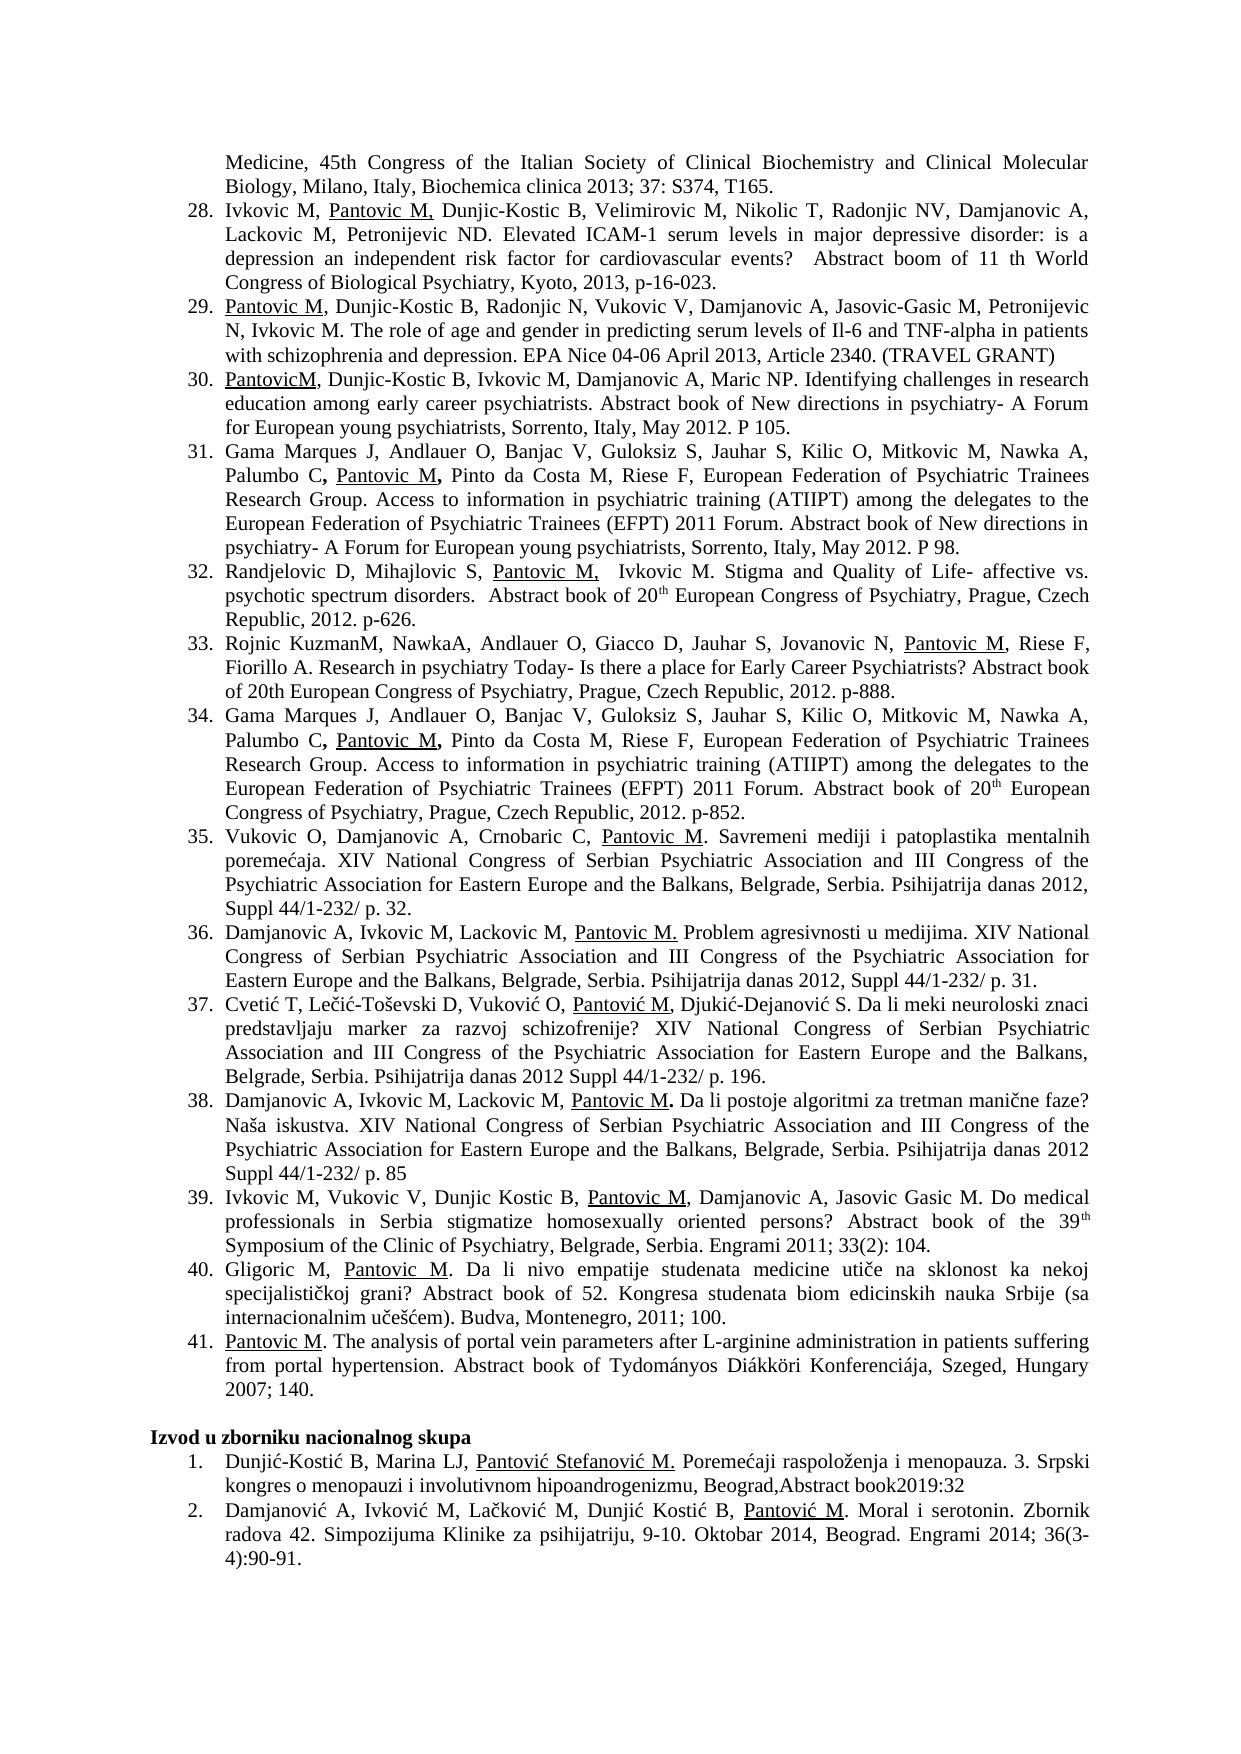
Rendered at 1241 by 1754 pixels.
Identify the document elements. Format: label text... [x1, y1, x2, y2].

list Dunjić-Kostić B, Marina LJ, Pantović Stefanović M. Poremećaji raspoloženja i menopauza. 3. Srpski kongres o menopauzi i involutivnom hipoandrogenizmu, Beograd,Abstract book2019:32 [187, 1449, 1090, 1497]
list Pantovic M, Dunjic-Kostic B, Radonjic N, Vukovic V, Damjanovic A, Jasovic-Gasic M, Petronijevic N, Ivkovic M. The role of age and gender in predicting serum levels of Il-6 and TNF-alpha in patients with schizophrenia and depression. EPA Nice 04-06 April 2013, Article 2340. (TRAVEL GRANT) [187, 294, 1090, 367]
list Gligoric M, Pantovic M. Da li nivo empatije studenata medicine utiče na sklonost ka nekoj specijalističkoj grani? Abstract book of 52. Kongresa studenata biom edicinskih nauka Srbije (sa internacionalnim učešćem). Budva, Montenegro, 2011; 100. [187, 1257, 1090, 1329]
list Rojnic KuzmanM, NawkaA, Andlauer O, Giacco D, Jauhar S, Jovanovic N, Pantovic M, Riese F, Fiorillo A. Research in psychiatry Today- Is there a place for Early Career Psychiatrists? Abstract book of 20th European Congress of Psychiatry, Prague, Czech Republic, 2012. p-888. [187, 631, 1090, 703]
list Gama Marques J, Andlauer O, Banjac V, Guloksiz S, Jauhar S, Kilic O, Mitkovic M, Nawka A, Palumbo C, Pantovic M, Pinto da Costa M, Riese F, European Federation of Psychiatric Trainees Research Group. Access to information in psychiatric training (ATIIPT) among the delegates to the European Federation of Psychiatric Trainees (EFPT) 2011 Forum. Abstract book of 20th European Congress of Psychiatry, Prague, Czech Republic, 2012. p-852. [187, 703, 1090, 824]
list Ivkovic M, Pantovic M, Dunjic-Kostic B, Velimirovic M, Nikolic T, Radonjic NV, Damjanovic A, Lackovic M, Petronijevic ND. Elevated ICAM-1 serum levels in major depressive disorder: is a depression an independent risk factor for cardiovascular events? Abstract boom of 11 th World Congress of Biological Psychiatry, Kyoto, 2013, p-16-023. [187, 198, 1090, 294]
list Randjelovic D, Mihajlovic S, Pantovic M, Ivkovic M. Stigma and Quality of Life- affective vs. psychotic spectrum disorders. Abstract book of 20th European Congress of Psychiatry, Prague, Czech Republic, 2012. p-626. [187, 559, 1090, 631]
list PantovicM, Dunjic-Kostic B, Ivkovic M, Damjanovic A, Maric NP. Identifying challenges in research education among early career psychiatrists. Abstract book of New directions in psychiatry- A Forum for European young psychiatrists, Sorrento, Italy, May 2012. P 105. [187, 367, 1090, 439]
list Damjanović A, Ivković M, Lačković M, Dunjić Kostić B, Pantović M. Moral i serotonin. Zbornik radova 42. Simpozijuma Klinike za psihijatriju, 9-10. Oktobar 2014, Beograd. Engrami 2014; 36(3-4):90-91. [187, 1497, 1090, 1570]
list Ivkovic M, Vukovic V, Dunjic Kostic B, Pantovic M, Damjanovic A, Jasovic Gasic M. Do medical professionals in Serbia stigmatize homosexually oriented persons? Abstract book of the 39th Symposium of the Clinic of Psychiatry, Belgrade, Serbia. Engrami 2011; 33(2): 104. [187, 1185, 1090, 1257]
list Damjanovic A, Ivkovic M, Lackovic M, Pantovic M. Problem agresivnosti u medijima. XIV National Congress of Serbian Psychiatric Association and III Congress of the Psychiatric Association for Eastern Europe and the Balkans, Belgrade, Serbia. Psihijatrija danas 2012, Suppl 44/1-232/ p. 31. [187, 920, 1090, 992]
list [187, 150, 1090, 198]
list Pantovic M. The analysis of portal vein parameters after L-arginine administration in patients suffering from portal hypertension. Abstract book of Tydományos Diákköri Konferenciája, Szeged, Hungary 2007; 140. [187, 1329, 1090, 1401]
list Cvetić T, Lečić-Toševski D, Vuković O, Pantović M, Djukić-Dejanović S. Da li meki neuroloski znaci predstavljaju marker za razvoj schizofrenije? XIV National Congress of Serbian Psychiatric Association and III Congress of the Psychiatric Association for Eastern Europe and the Balkans, Belgrade, Serbia. Psihijatrija danas 2012 Suppl 44/1-232/ p. 196. [187, 992, 1090, 1088]
list Vukovic O, Damjanovic A, Crnobaric C, Pantovic M. Savremeni mediji i patoplastika mentalnih poremećaja. XIV National Congress of Serbian Psychiatric Association and III Congress of the Psychiatric Association for Eastern Europe and the Balkans, Belgrade, Serbia. Psihijatrija danas 2012, Suppl 44/1-232/ p. 32. [187, 824, 1090, 920]
list Damjanovic A, Ivkovic M, Lackovic M, Pantovic M. Da li postoje algoritmi za tretman manične faze? Naša iskustva. XIV National Congress of Serbian Psychiatric Association and III Congress of the Psychiatric Association for Eastern Europe and the Balkans, Belgrade, Serbia. Psihijatrija danas 2012 Suppl 44/1-232/ p. 85 [187, 1088, 1090, 1185]
list Gama Marques J, Andlauer O, Banjac V, Guloksiz S, Jauhar S, Kilic O, Mitkovic M, Nawka A, Palumbo C, Pantovic M, Pinto da Costa M, Riese F, European Federation of Psychiatric Trainees Research Group. Access to information in psychiatric training (ATIIPT) among the delegates to the European Federation of Psychiatric Trainees (EFPT) 2011 Forum. Abstract book of New directions in psychiatry- A Forum for European young psychiatrists, Sorrento, Italy, May 2012. P 98. [187, 439, 1090, 559]
text Izvod u zborniku nacionalnog skupa [150, 1425, 1090, 1449]
